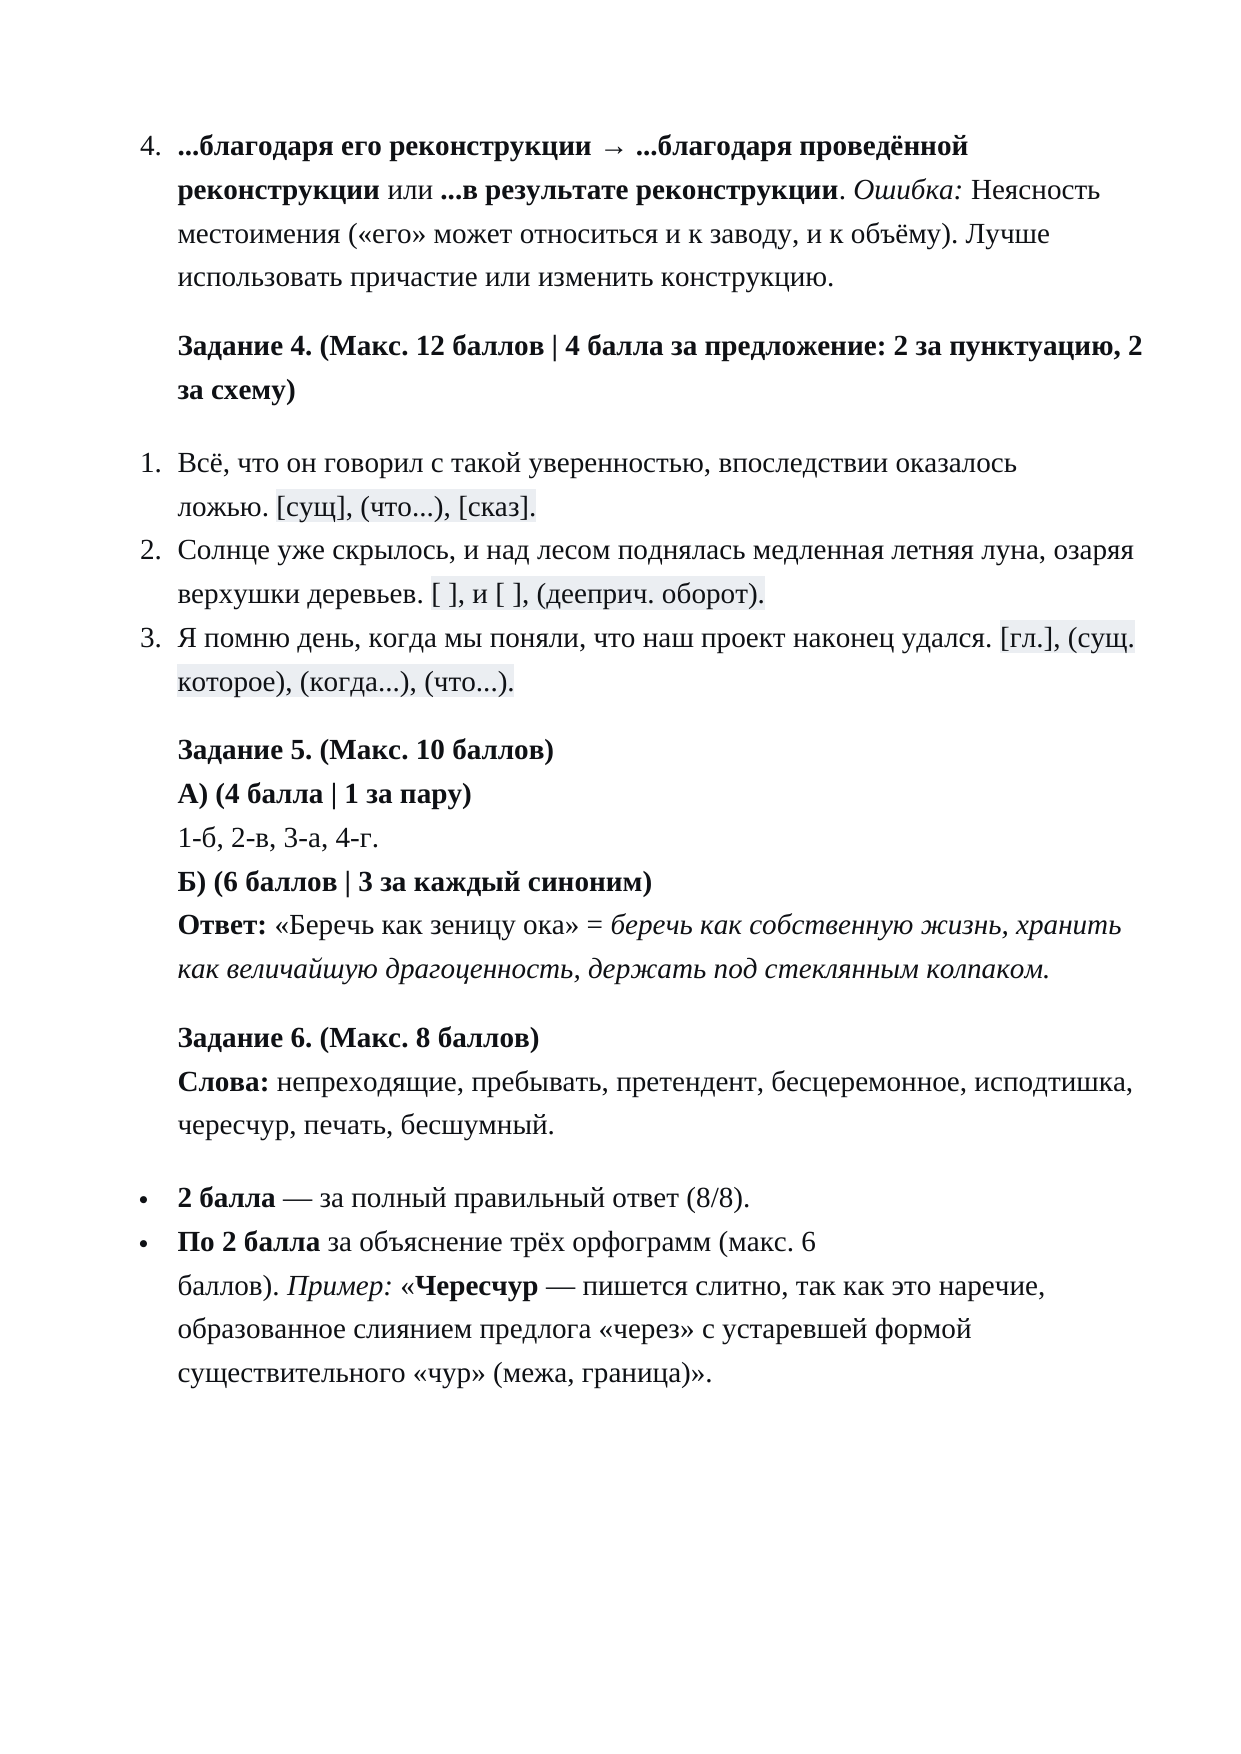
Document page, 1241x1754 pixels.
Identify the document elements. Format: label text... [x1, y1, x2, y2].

list ...благодаря его реконструкции → ...благодаря проведённой реконструкции или ...в результате реконструкции. Ошибка: Неясность местоимения («его» может относиться и к заводу, и к объёму). Лучше использовать причастие или изменить конструкцию. [140, 118, 1152, 293]
text Задание 5. (Макс. 10 баллов) А) (4 балла | 1 за пару) 1-б, 2-в, 3-а, 4-г. Б) (6 баллов | 3 за каждый синоним) Ответ: «Беречь как зеницу ока» = беречь как собственную жизнь, хранить как величайшую драгоценность, держать под стеклянным колпаком. [177, 722, 1152, 985]
list Я помню день, когда мы поняли, что наш проект наконец удался. [гл.], (сущ. которое), (когда...), (что...). [140, 610, 1152, 697]
list Всё, что он говорил с такой уверенностью, впоследствии оказалось ложью. [сущ], (что...), [сказ]. [140, 435, 1152, 522]
text Задание 6. (Макс. 8 баллов) Слова: непреходящие, пребывать, претендент, бесцеремонное, исподтишка, чересчур, печать, бесшумный. [177, 1010, 1152, 1141]
list Солнце уже скрылось, и над лесом поднялась медленная летняя луна, озаряя верхушки деревьев. [ ], и [ ], (дееприч. оборот). [140, 522, 1152, 610]
list По 2 балла за объяснение трёх орфограмм (макс. 6 баллов). Пример: «Чересчур — пишется слитно, так как это наречие, образованное слиянием предлога «через» с устаревшей формой существительного «чур» (межа, граница)». [140, 1214, 1152, 1389]
list 2 балла — за полный правильный ответ (8/8). [140, 1170, 1152, 1214]
text Задание 4. (Макс. 12 баллов | 4 балла за предложение: 2 за пунктуацию, 2 за схему) [177, 318, 1152, 406]
